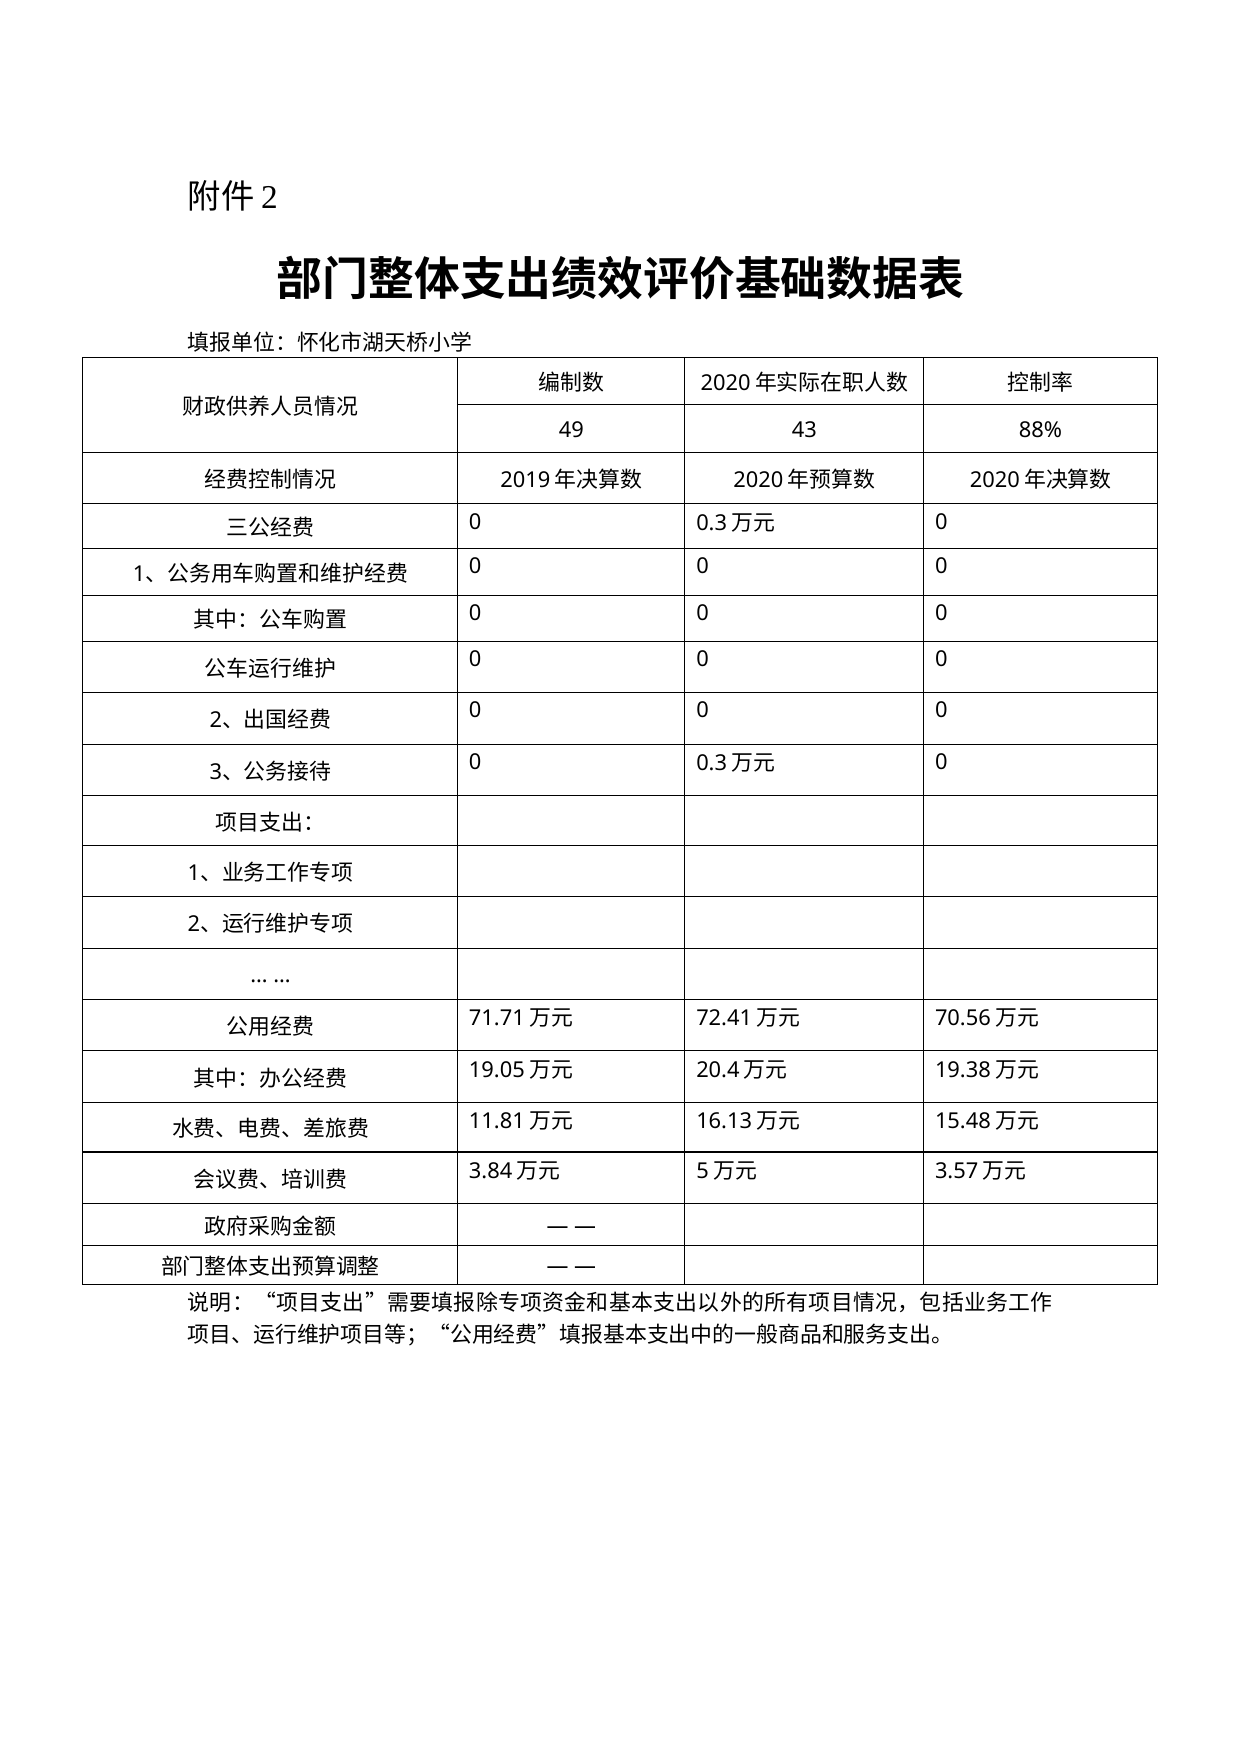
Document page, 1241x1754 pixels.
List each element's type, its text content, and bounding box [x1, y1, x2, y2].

table_cell 0 [458, 642, 684, 692]
table_cell 0 [458, 745, 684, 795]
table_cell 公车运行维护 [83, 642, 457, 692]
table_cell … … [83, 949, 457, 999]
table_cell 19.38万元 [924, 1051, 1157, 1102]
table_cell [924, 846, 1157, 896]
table_cell 43 [685, 405, 923, 452]
text 附件2 [187, 162, 1053, 227]
table_cell 0 [685, 596, 923, 641]
table_cell 2、运行维护专项 [83, 897, 457, 947]
table_cell 会议费、培训费 [83, 1153, 457, 1203]
table_cell 政府采购金额 [83, 1204, 457, 1245]
table_cell 3、公务接待 [83, 745, 457, 795]
table_cell 0.3万元 [685, 745, 923, 795]
table_cell [924, 1204, 1157, 1245]
table_cell 0 [924, 549, 1157, 595]
table_cell [458, 846, 684, 896]
table_cell 2020年决算数 [924, 453, 1157, 503]
table_cell 0 [924, 693, 1157, 743]
table_cell 0 [458, 504, 684, 548]
table_cell 71.71万元 [458, 1000, 684, 1050]
text 说明：“项目支出”需要填报除专项资金和基本支出以外的所有项目情况，包括业务工作项目、运行维护项目等；“公用经费”填报基本支出中的一般商品和服务支出。 [187, 1285, 1053, 1349]
table_header 控制率 [924, 358, 1157, 404]
table_cell — — [458, 1204, 684, 1245]
table_cell 2、出国经费 [83, 693, 457, 743]
table_cell 2020年预算数 [685, 453, 923, 503]
table_cell 49 [458, 405, 684, 452]
table_cell [685, 949, 923, 999]
table_cell 三公经费 [83, 504, 457, 548]
table_cell — — [458, 1246, 684, 1283]
table_cell 11.81万元 [458, 1103, 684, 1151]
table_cell 0 [924, 745, 1157, 795]
table_cell 3.57万元 [924, 1153, 1157, 1203]
table_cell 1、业务工作专项 [83, 846, 457, 896]
table_cell [924, 1246, 1157, 1283]
table_cell 0 [685, 693, 923, 743]
table_header 编制数 [458, 358, 684, 404]
table_cell [924, 949, 1157, 999]
table_cell 0 [924, 504, 1157, 548]
text 填报单位：怀化市湖天桥小学 [187, 324, 1053, 357]
table_cell 2019年决算数 [458, 453, 684, 503]
table_cell 15.48万元 [924, 1103, 1157, 1151]
table_cell 0 [458, 549, 684, 595]
table_cell 部门整体支出预算调整 [83, 1246, 457, 1283]
table_cell [685, 897, 923, 947]
table_header 2020年实际在职人数 [685, 358, 923, 404]
table_cell 其中：办公经费 [83, 1051, 457, 1102]
table_cell 公用经费 [83, 1000, 457, 1050]
table_cell 其中：公车购置 [83, 596, 457, 641]
table_cell 70.56万元 [924, 1000, 1157, 1050]
table_cell [924, 897, 1157, 947]
table_cell 0 [685, 642, 923, 692]
table_cell 项目支出： [83, 796, 457, 844]
table_header 财政供养人员情况 [83, 358, 457, 452]
table_cell [458, 897, 684, 947]
table_cell 3.84万元 [458, 1153, 684, 1203]
table_cell 16.13万元 [685, 1103, 923, 1151]
table_cell [924, 796, 1157, 844]
table_cell 1、公务用车购置和维护经费 [83, 549, 457, 595]
table_cell [685, 796, 923, 844]
table_cell 19.05万元 [458, 1051, 684, 1102]
table_cell 0.3万元 [685, 504, 923, 548]
table_cell 72.41万元 [685, 1000, 923, 1050]
table_cell 5万元 [685, 1153, 923, 1203]
table_cell [685, 1246, 923, 1283]
table_cell 经费控制情况 [83, 453, 457, 503]
table_cell [458, 949, 684, 999]
table_cell 20.4万元 [685, 1051, 923, 1102]
table_cell 0 [458, 596, 684, 641]
table_cell 水费、电费、差旅费 [83, 1103, 457, 1151]
table_cell [685, 1204, 923, 1245]
table_cell 0 [685, 549, 923, 595]
table_cell [458, 796, 684, 844]
table_cell 0 [924, 642, 1157, 692]
table_cell 88% [924, 405, 1157, 452]
table_cell 0 [458, 693, 684, 743]
text 部门整体支出绩效评价基础数据表 [187, 227, 1053, 324]
table_cell 0 [924, 596, 1157, 641]
table_cell [685, 846, 923, 896]
